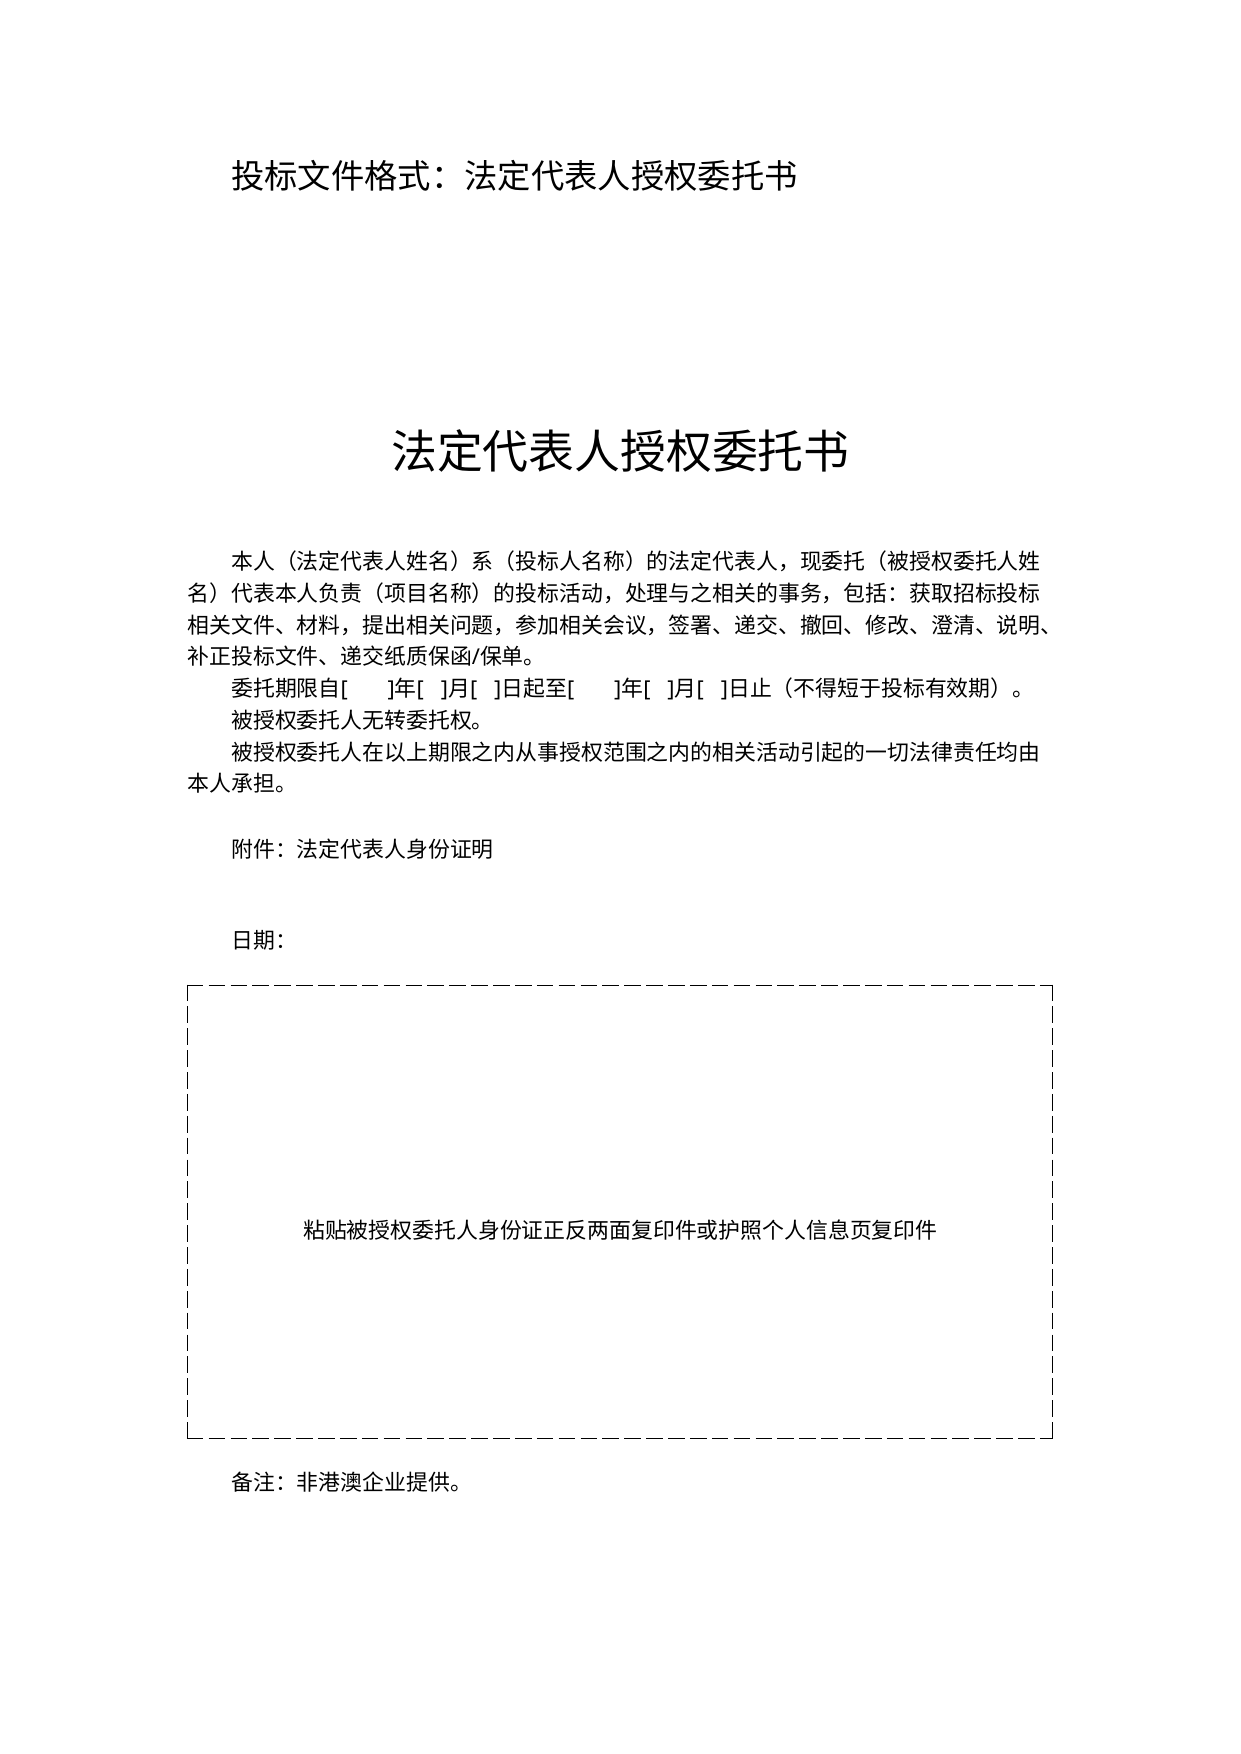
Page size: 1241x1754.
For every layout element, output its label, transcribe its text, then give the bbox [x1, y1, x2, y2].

text 附件：法定代表人身份证明 [187, 832, 1053, 863]
text 被授权委托人无转委托权。 [187, 703, 1053, 734]
text 日期： [187, 923, 1053, 955]
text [187, 150, 1053, 198]
text 委托期限自[ ]年[ ]月[ ]日起至[ ]年[ ]月[ ]日止（不得短于投标有效期）。 [187, 671, 1053, 703]
text 法定代表人授权委托书 [187, 416, 1053, 482]
text 被授权委托人在以上期限之内从事授权范围之内的相关活动引起的一切法律责任均由本人承担。 [187, 734, 1053, 798]
text 备注：非港澳企业提供。 [187, 1464, 1053, 1496]
text 本人（法定代表人姓名）系（投标人名称）的法定代表人，现委托（被授权委托人姓名）代表本人负责（项目名称）的投标活动，处理与之相关的事务，包括：获取招标投标相关文件、材料，提出相关问题，参加相关会议，签署、递交、撤回、修改、澄清、说明、补正投标文件、递交纸质保函/保单。 [187, 544, 1053, 671]
table_header 粘贴被授权委托人身份证正反两面复印件或护照个人信息页复印件 [187, 985, 1053, 1438]
